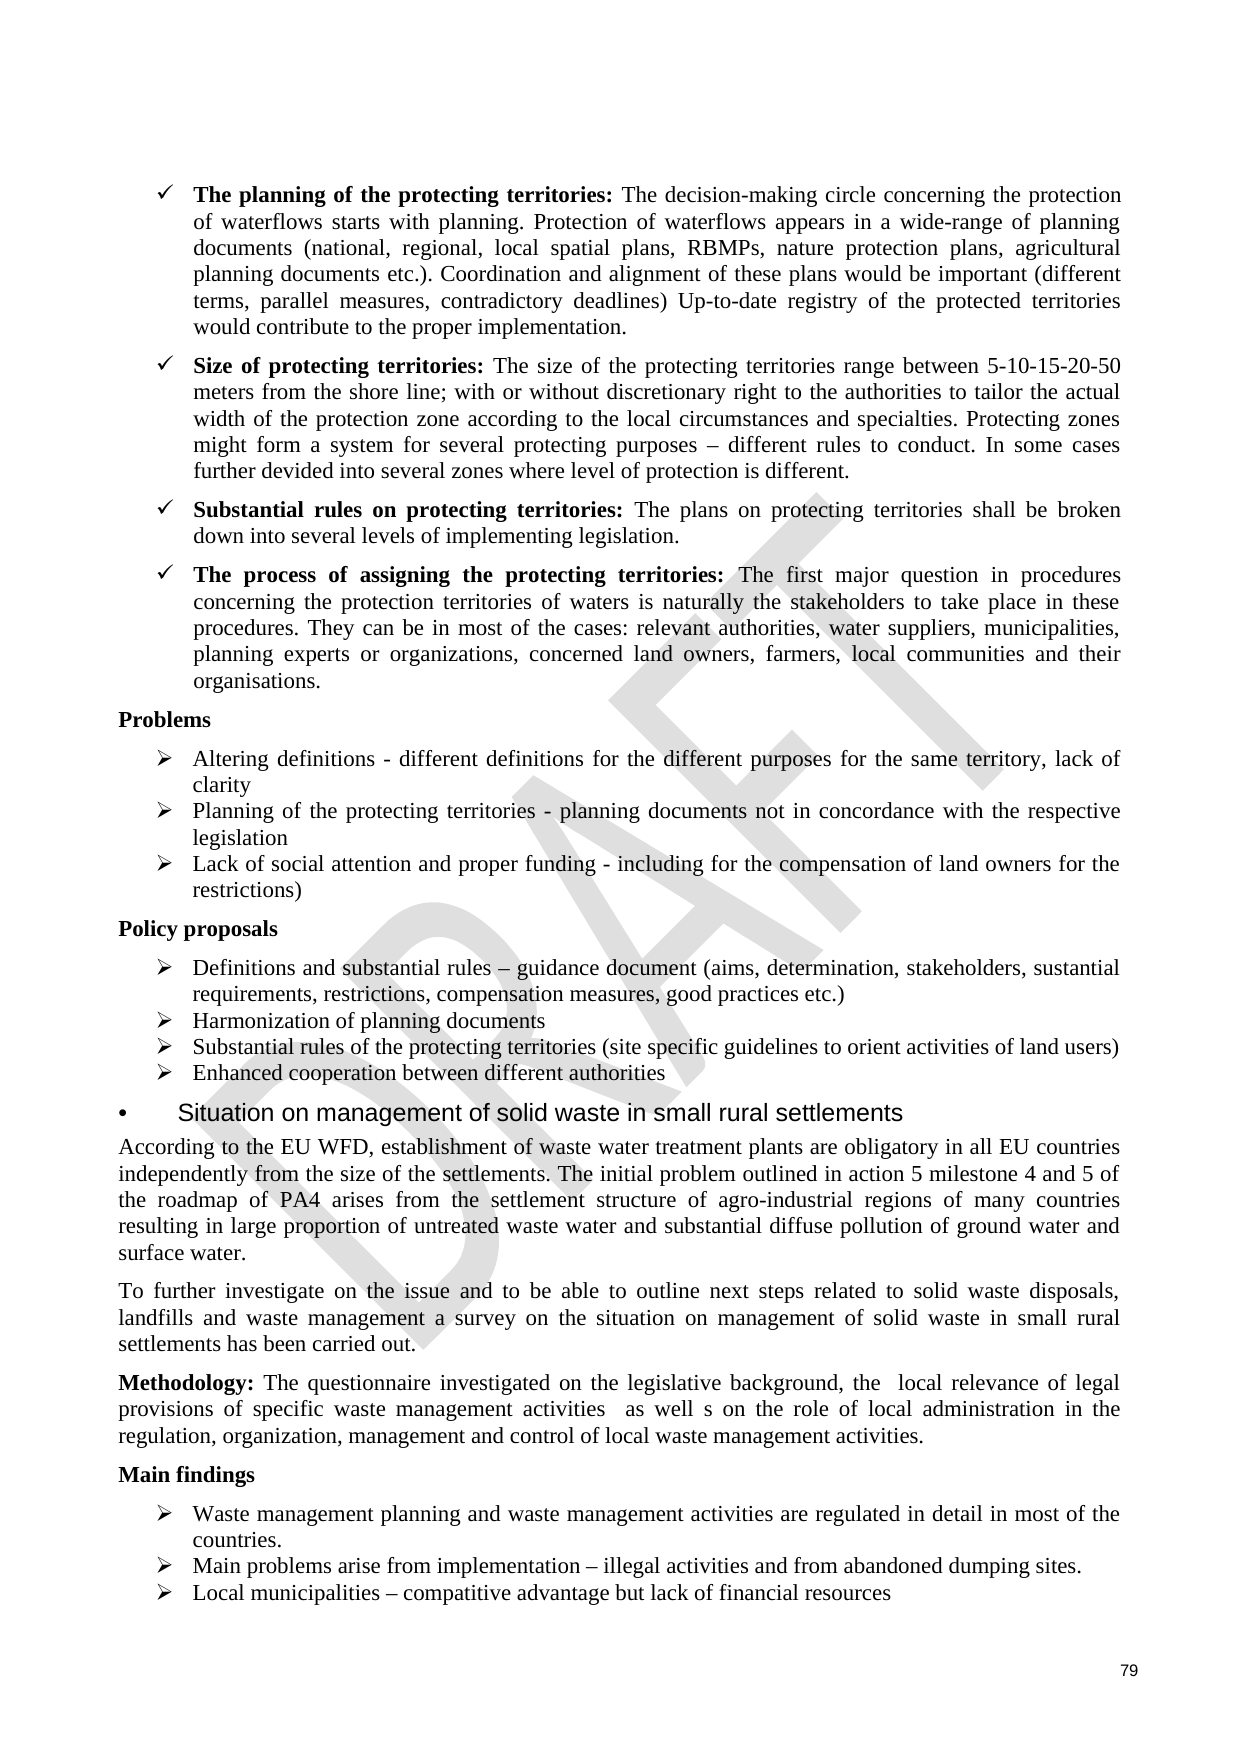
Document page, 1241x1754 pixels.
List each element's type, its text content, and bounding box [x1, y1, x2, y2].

text Methodology: The questionnaire investigated on the legislative background, the local relevance of legal provisions of specific waste management activities as well s on the role of local administration in the regulation, organization, management and control of local waste management activities. [118, 1369, 1122, 1448]
list Size of protecting territories: The size of the protecting territories range between 5-10-15-20- from the shore line; with or without discretionary right to the authorities to tailor the actual width of the protection zone according to the local circumstances and specialties. Protecting zones might form a system for several protecting purposes – different rules to conduct. In some cases further devided into several zones where level of protection is different. [156, 352, 1122, 484]
list Planning of the protecting territories - planning documents not in concordance with the respective legislation [155, 797, 1122, 850]
list Main problems arise from implementation – illegal activities and from abandoned dumping sites. [155, 1552, 1122, 1579]
list Lack of social attention and proper funding - including for the compensation of land owners for the restrictions) [155, 850, 1122, 903]
list Waste management planning and waste management activities are regulated in detail in most of the countries. [155, 1499, 1122, 1552]
text Policy proposals [118, 915, 1122, 942]
list Altering definitions - different definitions for the different purposes for the same territory, lack of clarity [155, 744, 1122, 797]
list Enhanced cooperation between different authorities [155, 1059, 1122, 1086]
list Substantial rules of the protecting territories (site specific guidelines to orient activities of land users) [155, 1033, 1122, 1059]
list Definitions and substantial rules – guidance document (aims, determination, stakeholders, sustantial requirements, restrictions, compensation measures, good practices etc.) [155, 954, 1122, 1007]
text According to the EU WFD, establishment of waste water treatment plants are obligatory in all EU countries independently from the size of the settlements. The initial problem outlined in action 5 milestone 4 and 5 of the roadmap of PA4 arises from the settlement structure of agro-industrial regions of many countries resulting in large proportion of untreated waste water and substantial diffuse pollution of ground water and surface water. [118, 1133, 1122, 1265]
list Situation on management of solid waste in small rural settlements [118, 1098, 1122, 1127]
text Problems [118, 706, 1122, 732]
list Harmonization of planning documents [155, 1007, 1122, 1033]
list The process of assigning the protecting territories: The first major question in procedures concerning the protection territories of waters is naturally the stakeholders to take place in these procedures. They can be in most of the cases: relevant authorities, water suppliers, municipalities, planning experts or organizations, concerned land owners, farmers, local communities and their organisations. [156, 561, 1122, 693]
text To further investigate on the issue and to be able to outline next steps related to solid waste disposals, landfills and waste management a survey on the situation on management of solid waste in small rural settlements has been carried out. [118, 1278, 1122, 1357]
text Main findings [118, 1461, 1122, 1487]
list The planning of the protecting territories: The decision-making circle concerning the protection of waterflows starts with planning. Protection of waterflows appears in a wide-range of planning documents (national, regional, local spatial plans, RBMPs, nature protection plans, agricultural planning documents etc.). Coordination and alignment of these plans would be important (different terms, parallel measures, contradictory deadlines) Up-to-date registry of the protected territories would contribute to the proper implementation. [156, 181, 1122, 339]
list Local municipalities – compatitive advantage but lack of financial resources [155, 1579, 1122, 1605]
list Substantial rules on protecting territories: The plans on protecting territories shall be broken down into several levels of implementing legislation. [156, 496, 1122, 549]
